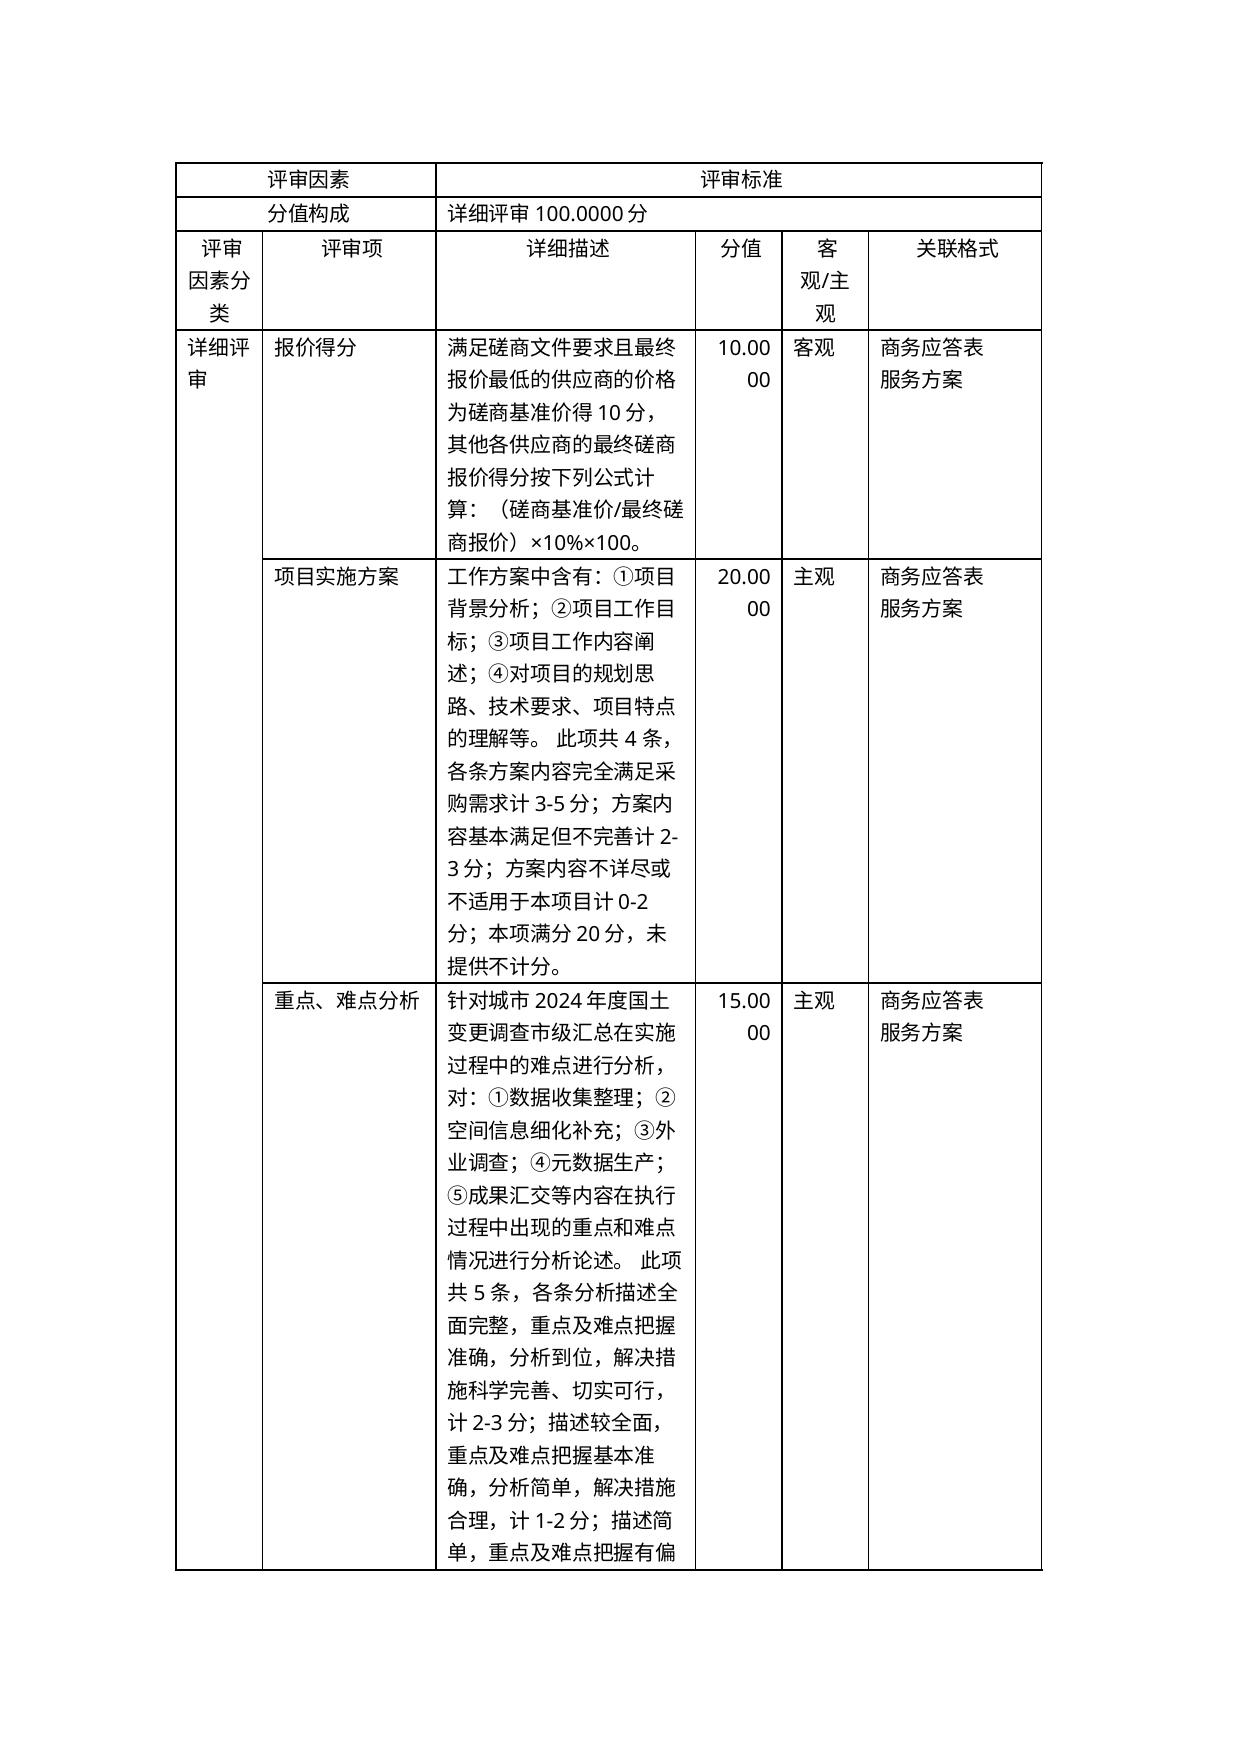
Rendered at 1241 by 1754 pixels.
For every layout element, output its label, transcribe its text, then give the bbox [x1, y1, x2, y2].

table_cell 满足磋商文件要求且最终报价最低的供应商的价格为磋商基准价得10分，其他各供应商的最终磋商报价得分按下列公式计算：（磋商基准价/最终磋商报价）×10%×100。 [437, 331, 695, 558]
table_cell 客观 [783, 331, 868, 558]
table_cell 商务应答表 服务方案 [869, 984, 1041, 1569]
table_cell 重点、难点分析 [263, 984, 435, 1569]
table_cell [437, 984, 695, 1569]
table_cell 详细评审 [177, 331, 262, 1569]
table_cell 20.0000 [696, 560, 781, 982]
table_cell 评审因素分类 [177, 232, 262, 329]
table_cell 分值构成 [177, 198, 435, 230]
table_cell 项目实施方案 [263, 560, 435, 982]
table_cell 关联格式 [869, 232, 1041, 329]
table_cell 商务应答表 服务方案 [869, 560, 1041, 982]
table_cell 详细评审100.0000分 [437, 198, 1041, 230]
table_cell 15.0000 [696, 984, 781, 1569]
table_cell 详细描述 [437, 232, 695, 329]
table_cell 工作方案中含有：①项目背景分析；②项目工作目标；③项目工作内容阐述；④对项目的规划思路、技术要求、项目特点的理解等。 此项共 4 条，各条方案内容完全满足采购需求计3-5分；方案内容基本满足但不完善计2-3分；方案内容不详尽或不适用于本项目计0-2分；本项满分20分，未提供不计分。 [437, 560, 695, 982]
table_cell 主观 [783, 984, 868, 1569]
table_cell 客观/主观 [783, 232, 868, 329]
table_cell 分值 [696, 232, 781, 329]
table_cell 10.0000 [696, 331, 781, 558]
table_cell 评审项 [263, 232, 435, 329]
table_cell 报价得分 [263, 331, 435, 558]
table_cell 主观 [783, 560, 868, 982]
table_header 评审标准 [437, 164, 1041, 196]
table_cell 商务应答表 服务方案 [869, 331, 1041, 558]
table_header 评审因素 [177, 164, 435, 196]
